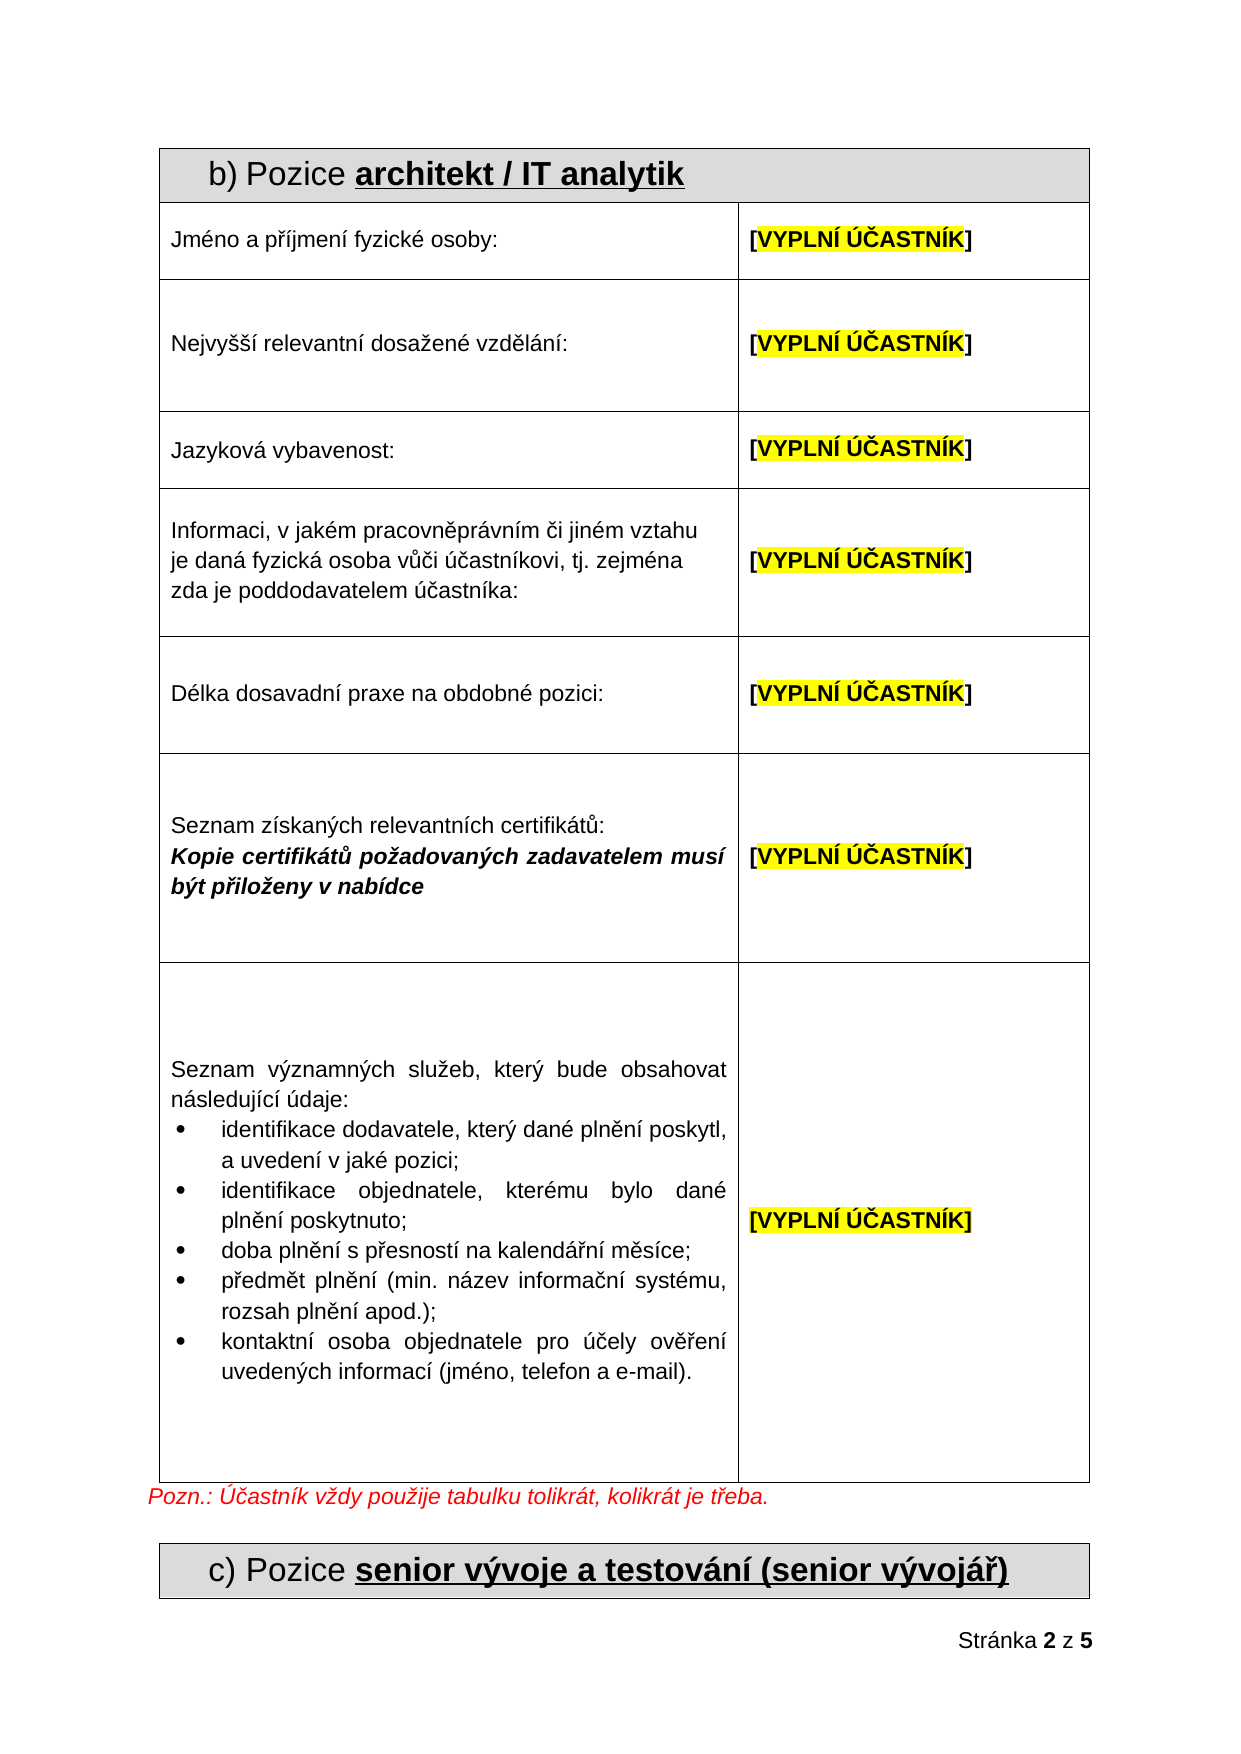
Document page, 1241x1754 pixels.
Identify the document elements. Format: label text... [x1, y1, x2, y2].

text Pozn.: Účastník vždy použije tabulku tolikrát, kolikrát je třeba. [148, 1483, 1093, 1509]
table_cell Nejvyšší relevantní dosažené vzdělání: [160, 280, 738, 411]
table_cell [VYPLNÍ ÚČASTNÍK] [739, 412, 1089, 488]
table_cell Délka dosavadní praxe na obdobné pozici: [160, 637, 738, 753]
table_cell [VYPLNÍ ÚČASTNÍK] [739, 963, 1089, 1482]
table_cell Informaci, v jakém pracovněprávním či jiném vztahu je daná fyzická osoba vůči účastníkovi, tj. zejména zda je poddodavatelem účastníka: [160, 489, 738, 636]
table_cell Seznam získaných relevantních certifikátů: Kopie certifikátů požadovaných zadavatelem musí být přiloženy v nabídce [160, 754, 738, 962]
table_cell [VYPLNÍ ÚČASTNÍK] [739, 280, 1089, 411]
table_cell Jazyková vybavenost: [160, 412, 738, 488]
table_cell [VYPLNÍ ÚČASTNÍK] [739, 754, 1089, 962]
table_header Pozice architekt / IT analytik [160, 149, 1089, 202]
table_header Pozice senior vývoje a testování (senior vývojář) [160, 1544, 1089, 1597]
table_cell [VYPLNÍ ÚČASTNÍK] [739, 489, 1089, 636]
table_cell Jméno a příjmení fyzické osoby: [160, 203, 738, 279]
table_cell [VYPLNÍ ÚČASTNÍK] [739, 637, 1089, 753]
table_cell [VYPLNÍ ÚČASTNÍK] [739, 203, 1089, 279]
table_cell Seznam významných služeb, který bude obsahovat následující údaje: identifikace dodavatele, který dané plnění poskytl, a uvedení v jaké pozici; identifikace objednatele, kterému bylo dané plnění poskytnuto; doba plnění s přesností na kalendářní měsíce; předmět plnění (min. název informační systému, rozsah plnění apod.); kontaktní osoba objednatele pro účely ověření uvedených informací (jméno, telefon a e-mail). [160, 963, 738, 1482]
